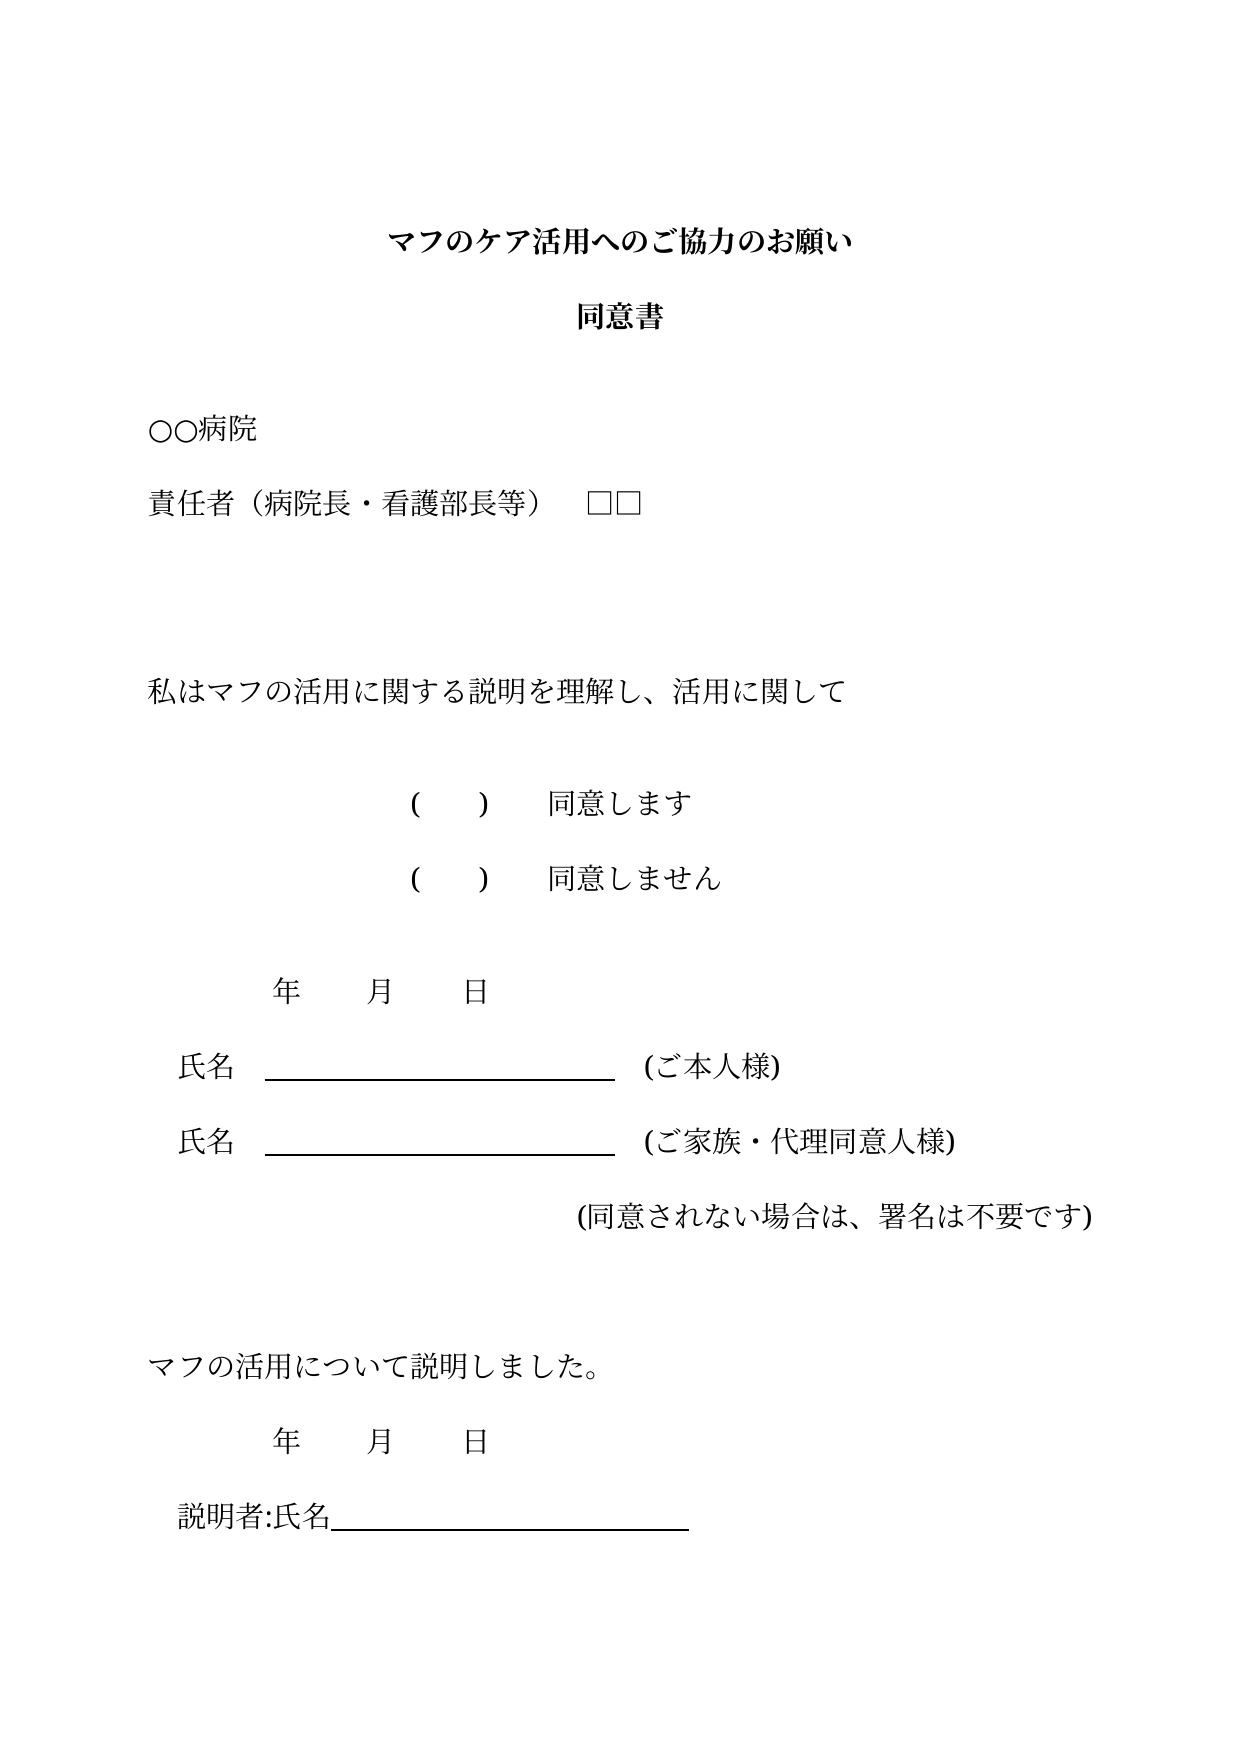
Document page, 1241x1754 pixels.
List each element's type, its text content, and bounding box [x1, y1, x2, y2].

text 年 月 日 [148, 952, 1092, 1027]
text 責任者（病院長・看護部長等） □□ [148, 464, 1092, 539]
text ( ) 同意します [148, 764, 1092, 839]
text 私はマフの活用に関する説明を理解し、活用に関して [148, 652, 1092, 727]
text ○○病院 [148, 389, 1092, 464]
text 氏名 (ご家族・代理同意人様) [148, 1102, 1092, 1177]
text ( ) 同意しません [148, 839, 1092, 914]
text (同意されない場合は、署名は不要です) [148, 1177, 1092, 1252]
text 氏名 (ご本人様) [148, 1027, 1092, 1102]
text マフのケア活用へのご協力のお願い [148, 202, 1092, 277]
text 同意書 [148, 277, 1092, 352]
text 説明者:氏名 [148, 1477, 1092, 1552]
text 年 月 日 [148, 1402, 1092, 1477]
text マフの活用について説明しました。 [148, 1327, 1092, 1402]
